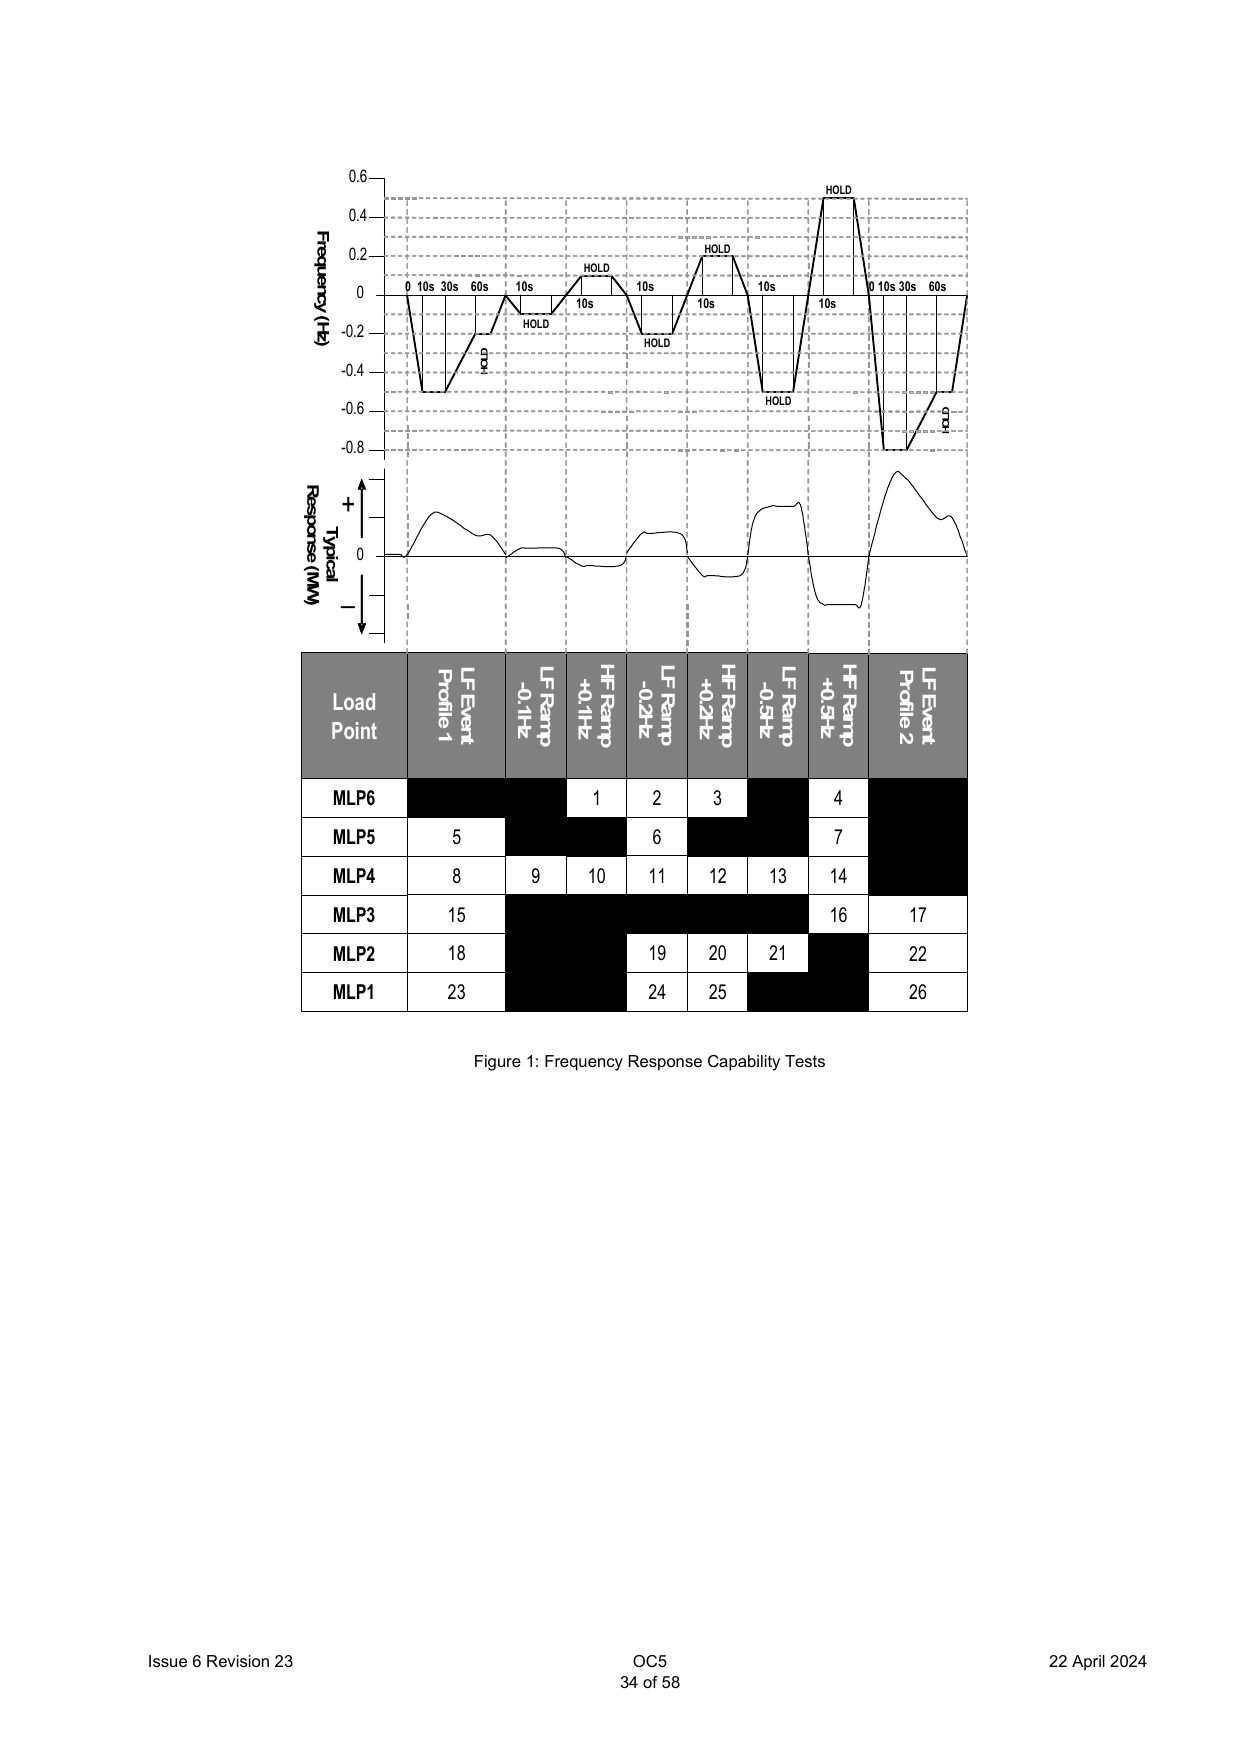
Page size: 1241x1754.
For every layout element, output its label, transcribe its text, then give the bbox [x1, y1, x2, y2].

text Figure 1: Frequency Response Capability Tests [148, 1052, 1152, 1071]
